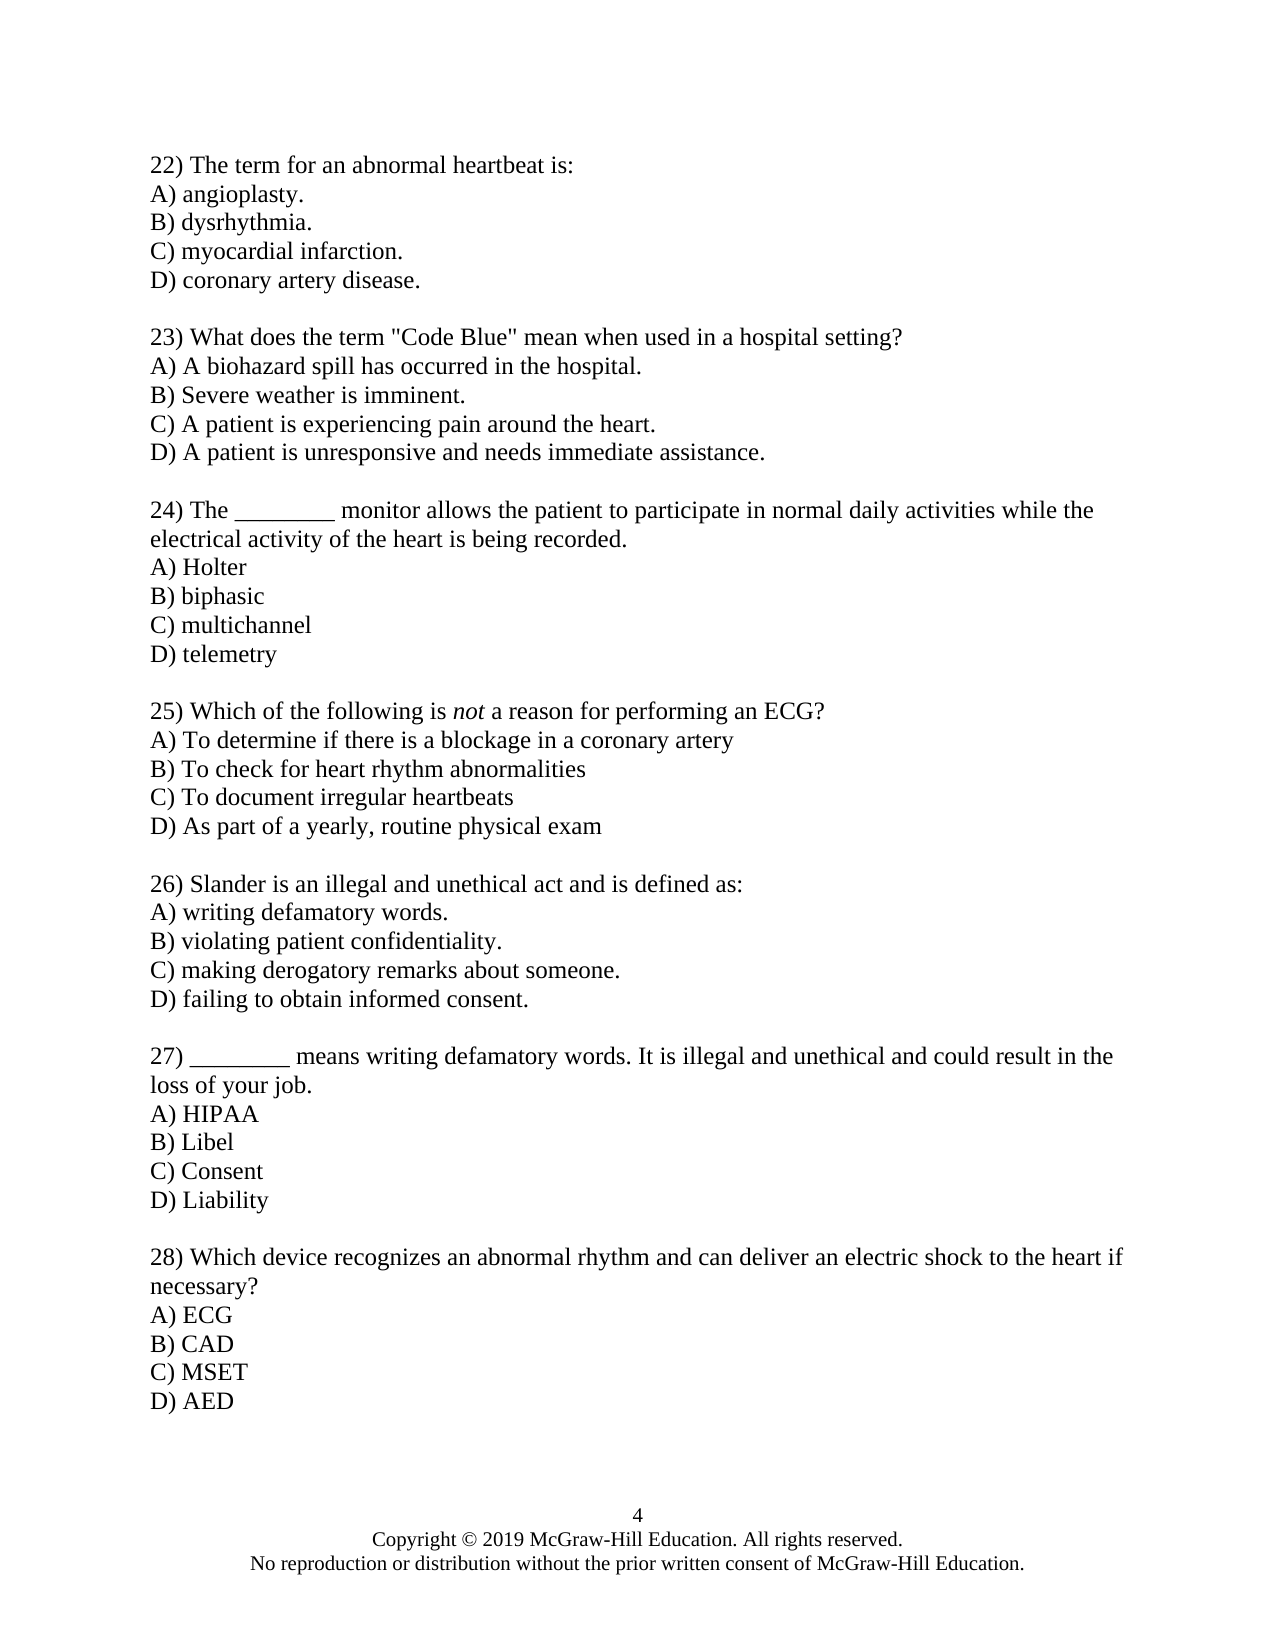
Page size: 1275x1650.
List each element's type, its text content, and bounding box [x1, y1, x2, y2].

text A) HIPAA [150, 1099, 1125, 1127]
text B) dysrhythmia. [150, 207, 1125, 236]
text C) Consent [150, 1156, 1125, 1185]
text D) AED [150, 1386, 1125, 1415]
text D) telemetry [150, 639, 1125, 667]
text C) making derogatory remarks about someone. [150, 955, 1125, 984]
text 26) Slander is an illegal and unethical act and is defined as: [150, 869, 1125, 897]
text 28) Which device recognizes an abnormal rhythm and can deliver an electric shock to the heart if necessary? [150, 1242, 1125, 1300]
text C) multichannel [150, 610, 1125, 639]
text B) biphasic [150, 581, 1125, 610]
text 22) The term for an abnormal heartbeat is: [150, 150, 1125, 179]
text D) failing to obtain informed consent. [150, 984, 1125, 1012]
text 24) The ________ monitor allows the patient to participate in normal daily activities while the electrical activity of the heart is being recorded. [150, 495, 1125, 552]
text D) coronary artery disease. [150, 265, 1125, 294]
text A) ECG [150, 1300, 1125, 1329]
text D) As part of a yearly, routine physical exam [150, 811, 1125, 840]
text C) myocardial infarction. [150, 236, 1125, 265]
text C) To document irregular heartbeats [150, 782, 1125, 811]
text B) Severe weather is imminent. [150, 380, 1125, 409]
text B) To check for heart rhythm abnormalities [150, 754, 1125, 782]
text A) Holter [150, 552, 1125, 581]
text A) angioplasty. [150, 179, 1125, 207]
text C) A patient is experiencing pain around the heart. [150, 409, 1125, 437]
text 27) ________ means writing defamatory words. It is illegal and unethical and could result in the loss of your job. [150, 1041, 1125, 1099]
text B) CAD [150, 1329, 1125, 1357]
text D) A patient is unresponsive and needs immediate assistance. [150, 437, 1125, 466]
text A) To determine if there is a blockage in a coronary artery [150, 725, 1125, 754]
text C) MSET [150, 1357, 1125, 1386]
text D) Liability [150, 1185, 1125, 1214]
text 23) What does the term "Code Blue" mean when used in a hospital setting? [150, 322, 1125, 351]
text B) Libel [150, 1127, 1125, 1156]
text B) violating patient confidentiality. [150, 926, 1125, 955]
text A) writing defamatory words. [150, 897, 1125, 926]
text 25) Which of the following is not a reason for performing an ECG? [150, 696, 1125, 725]
text A) A biohazard spill has occurred in the hospital. [150, 351, 1125, 380]
